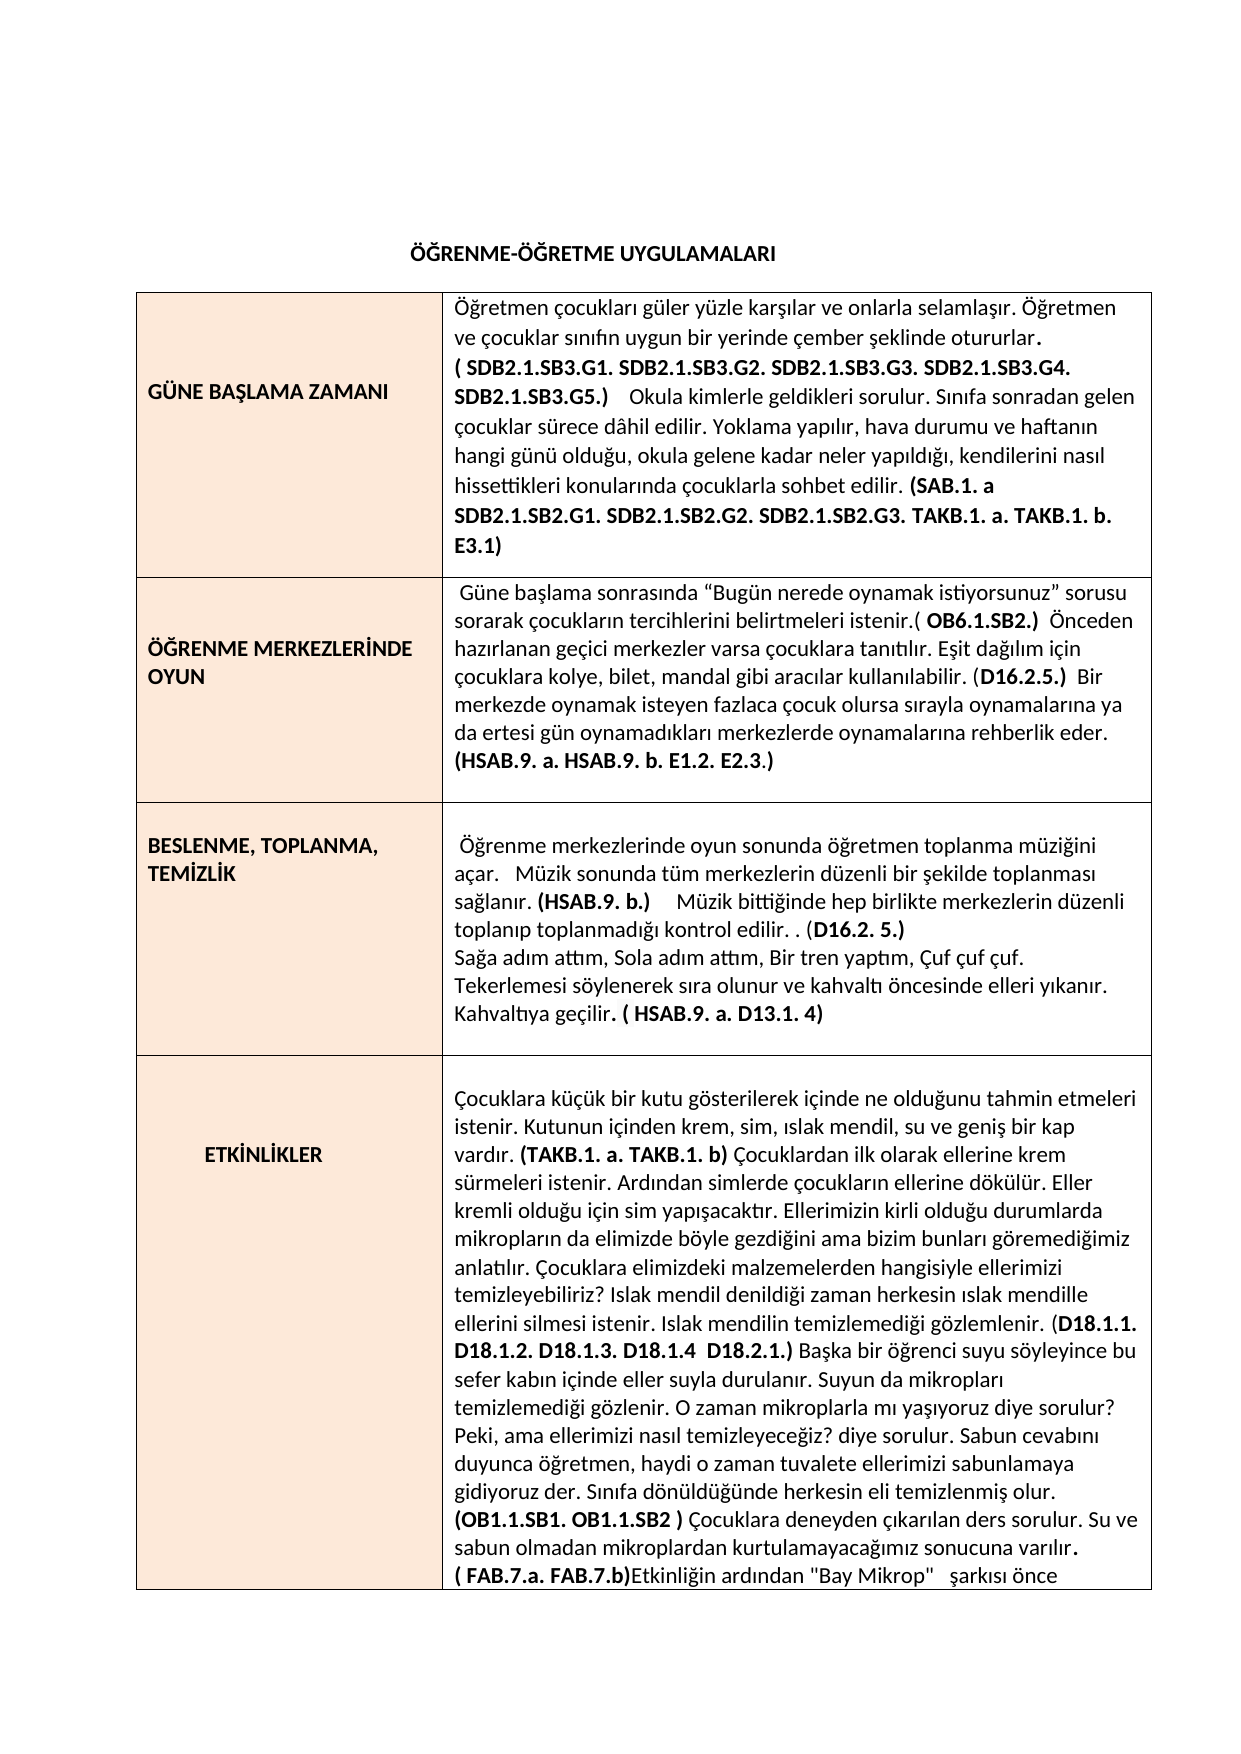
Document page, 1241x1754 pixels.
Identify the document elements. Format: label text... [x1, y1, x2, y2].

table_cell Güne başlama sonrasında “Bugün nerede oynamak istiyorsunuz” sorusu sorarak çocukların tercihlerini belirtmeleri istenir.( OB6.1.SB2.) Önceden hazırlanan geçici merkezler varsa çocuklara tanıtılır. Eşit dağılım için çocuklara kolye, bilet, mandal gibi aracılar kullanılabilir. (D16.2.5.) Bir merkezde oynamak isteyen fazlaca çocuk olursa sırayla oynamalarına ya da ertesi gün oynamadıkları merkezlerde oynamalarına rehberlik eder. (HSAB.9. a. HSAB.9. b. E1.2. E2.3.) [443, 578, 1151, 802]
table_cell ETKİNLİKLER [137, 1056, 442, 1589]
table_cell Öğrenme merkezlerinde oyun sonunda öğretmen toplanma müziğini açar. Müzik sonunda tüm merkezlerin düzenli bir şekilde toplanması sağlanır. (HSAB.9. b.) Müzik bittiğinde hep birlikte merkezlerin düzenli toplanıp toplanmadığı kontrol edilir. . (D16.2. 5.) Sağa adım attım, Sola adım attım, Bir tren yaptım, Çuf çuf çuf. Tekerlemesi söylenerek sıra olunur ve kahvaltı öncesinde elleri yıkanır. Kahvaltıya geçilir. ( HSAB.9. a. D13.1. 4) [443, 803, 1151, 1055]
table_cell ÖĞRENME MERKEZLERİNDE OYUN [137, 578, 442, 802]
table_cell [443, 1056, 1151, 1589]
table_header Öğretmen çocukları güler yüzle karşılar ve onlarla selamlaşır. Öğretmen ve çocuklar sınıfın uygun bir yerinde çember şeklinde otururlar.( SDB2.1.SB3.G1. SDB2.1.SB3.G2. SDB2.1.SB3.G3. SDB2.1.SB3.G4. SDB2.1.SB3.G5.) Okula kimlerle geldikleri sorulur. Sınıfa sonradan gelen çocuklar sürece dâhil edilir. Yoklama yapılır, hava durumu ve haftanın hangi günü olduğu, okula gelene kadar neler yapıldığı, kendilerini nasıl hissettikleri konularında çocuklarla sohbet edilir. (SAB.1. a SDB2.1.SB2.G1. SDB2.1.SB2.G2. SDB2.1.SB2.G3. TAKB.1. a. TAKB.1. b. E3.1) [443, 293, 1151, 577]
table_header GÜNE BAŞLAMA ZAMANI [137, 293, 442, 577]
text ÖĞRENME-ÖĞRETME UYGULAMALARI [148, 239, 1093, 267]
table_cell BESLENME, TOPLANMA, TEMİZLİK [137, 803, 442, 1055]
